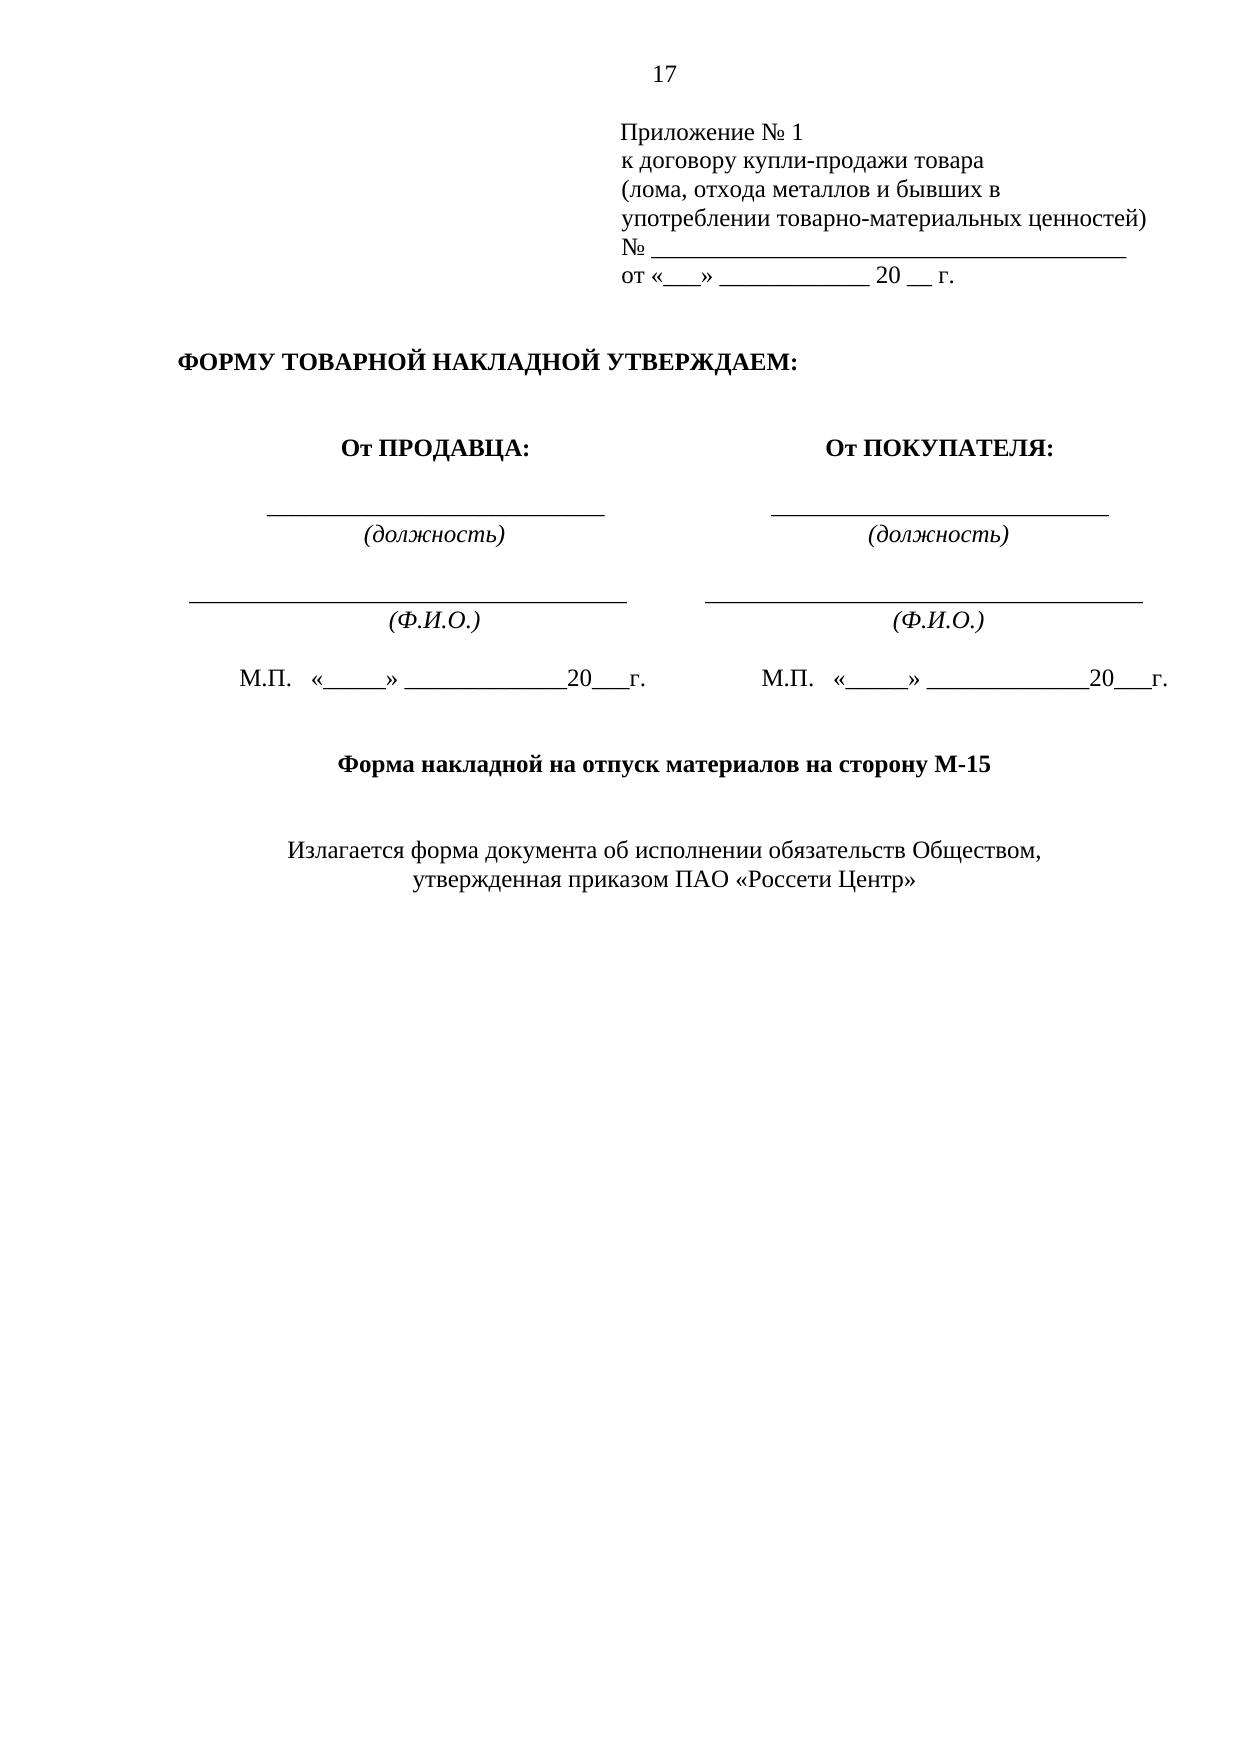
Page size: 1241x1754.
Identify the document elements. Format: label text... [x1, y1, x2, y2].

text Приложение № 1 [546, 117, 1152, 145]
text утвержденная приказом ПАО «Россети Центр» [177, 864, 1152, 893]
text № ______________________________________ [177, 232, 1152, 260]
text от «___» ____________ 20 __ г. [177, 260, 1152, 289]
text Излагается форма документа об исполнении обязательств Обществом, [177, 835, 1152, 864]
table_header От ПРОДАВЦА: ___________________________ (должность) ___________________________________ (Ф.И.О.) М.П. «_____» _____________20___г. [177, 433, 693, 692]
text ФОРМУ ТОВАРНОЙ НАКЛАДНОЙ УТВЕРЖДАЕМ: [177, 347, 1152, 375]
text Форма накладной на отпуск материалов на сторону М-15 [177, 749, 1152, 778]
text употреблении товарно-материальных ценностей) [177, 203, 1152, 232]
table_header От ПОКУПАТЕЛЯ: ___________________________ (должность) ___________________________________ (Ф.И.О.) М.П. «_____» _____________20___г. [693, 433, 1185, 692]
text к договору купли-продажи товара [177, 145, 1152, 174]
text (лома, отхода металлов и бывших в [177, 174, 1152, 203]
